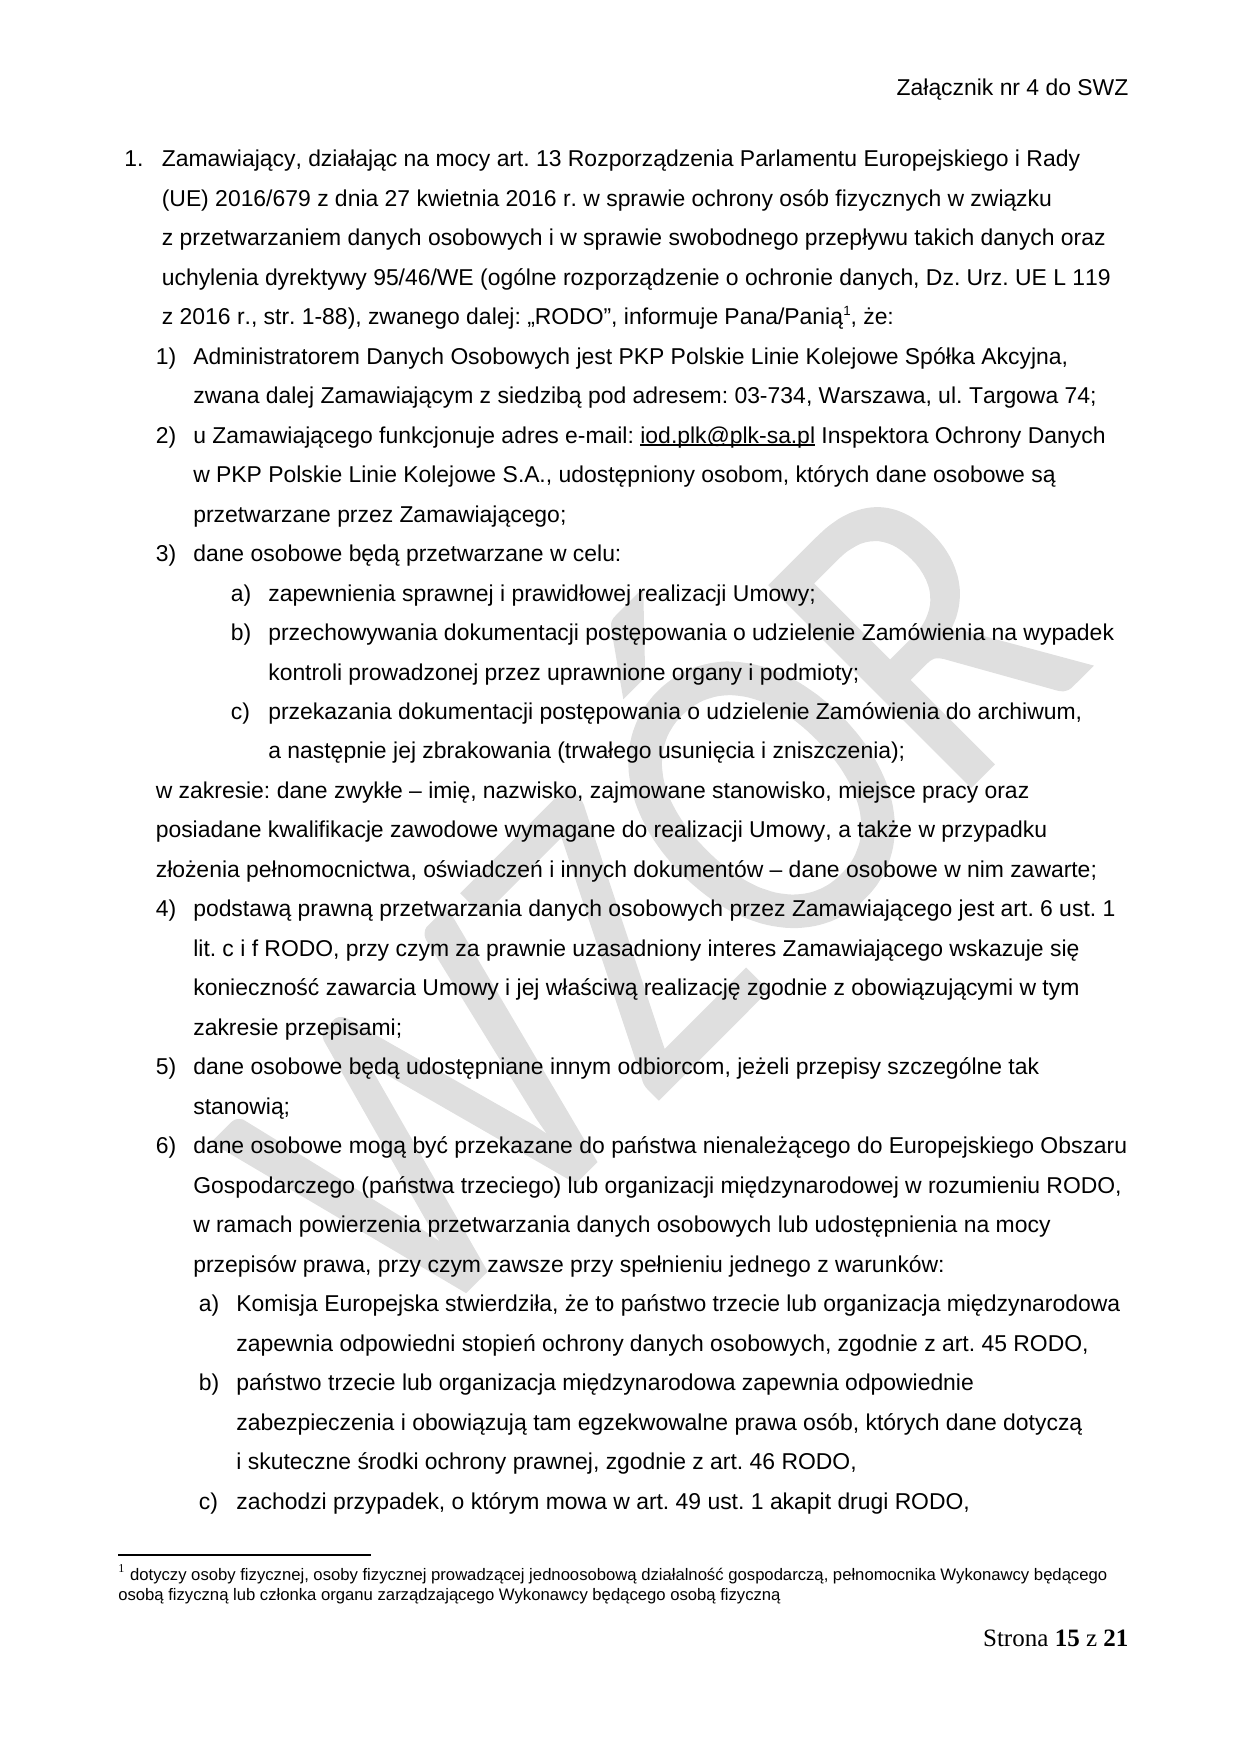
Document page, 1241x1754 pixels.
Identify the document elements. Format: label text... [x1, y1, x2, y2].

list państwo trzecie lub organizacja międzynarodowa zapewnia odpowiednie zabezpieczenia i obowiązują tam egzekwowalne prawa osób, których dane dotyczą i skuteczne środki ochrony prawnej, zgodnie z art. 46 RODO, [199, 1369, 1128, 1474]
list przekazania dokumentacji postępowania o udzielenie Zamówienia do archiwum, a następnie jej zbrakowania (trwałego usunięcia i zniszczenia); [231, 698, 1128, 764]
list Zamawiający, działając na mocy art. 13 Rozporządzenia Parlamentu Europejskiego i Rady (UE) 2016/679 z dnia 27 kwietnia 2016 r. w sprawie ochrony osób fizycznych w związku z przetwarzaniem danych osobowych i w sprawie swobodnego przepływu takich danych oraz uchylenia dyrektywy 95/46/WE (ogólne rozporządzenie o ochronie danych, Dz. Urz. UE L 119 z 2016 r., str. 1-88), zwanego dalej: „RODO”, informuje Pana/Panią, że: [124, 145, 1128, 329]
list przechowywania dokumentacji postępowania o udzielenie Zamówienia na wypadek kontroli prowadzonej przez uprawnione organy i podmioty; [231, 619, 1128, 685]
list podstawą prawną przetwarzania danych osobowych przez Zamawiającego jest art. 6 ust. 1 lit. c i f RODO, przy czym za prawnie uzasadniony interes Zamawiającego wskazuje się konieczność zawarcia Umowy i jej właściwą realizację zgodnie z obowiązującymi w tym zakresie przepisami; [156, 895, 1128, 1040]
list Komisja Europejska stwierdziła, że to państwo trzecie lub organizacja międzynarodowa zapewnia odpowiedni stopień ochrony danych osobowych, zgodnie z art. 45 RODO, [199, 1290, 1128, 1356]
list zapewnienia sprawnej i prawidłowej realizacji Umowy; [231, 579, 1128, 606]
list zachodzi przypadek, o którym mowa w art. 49 ust. 1 akapit drugi RODO, [199, 1488, 1128, 1514]
list dane osobowe będą udostępniane innym odbiorcom, jeżeli przepisy szczególne tak stanowią; [156, 1053, 1128, 1119]
list dane osobowe mogą być przekazane do państwa nienależącego do Europejskiego Obszaru Gospodarczego (państwa trzeciego) lub organizacji międzynarodowej w rozumieniu RODO, w ramach powierzenia przetwarzania danych osobowych lub udostępnienia na mocy przepisów prawa, przy czym zawsze przy spełnieniu jednego z warunków: [156, 1132, 1128, 1277]
list dane osobowe będą przetwarzane w celu: [156, 540, 1128, 566]
list Administratorem Danych Osobowych jest PKP Polskie Linie Kolejowe Spółka Akcyjna, zwana dalej Zamawiającym z siedzibą pod adresem: 03-734, Warszawa, ul. Targowa 74; [156, 343, 1128, 408]
list u Zamawiającego funkcjonuje adres e-mail: iod.plk@plk-sa.pl Inspektora Ochrony Danych w PKP Polskie Linie Kolejowe S.A., udostępniony osobom, których dane osobowe są przetwarzane przez Zamawiającego; [156, 422, 1128, 527]
text w zakresie: dane zwykłe – imię, nazwisko, zajmowane stanowisko, miejsce pracy oraz posiadane kwalifikacje zawodowe wymagane do realizacji Umowy, a także w przypadku złożenia pełnomocnictwa, oświadczeń i innych dokumentów – dane osobowe w nim zawarte; [156, 777, 1128, 882]
